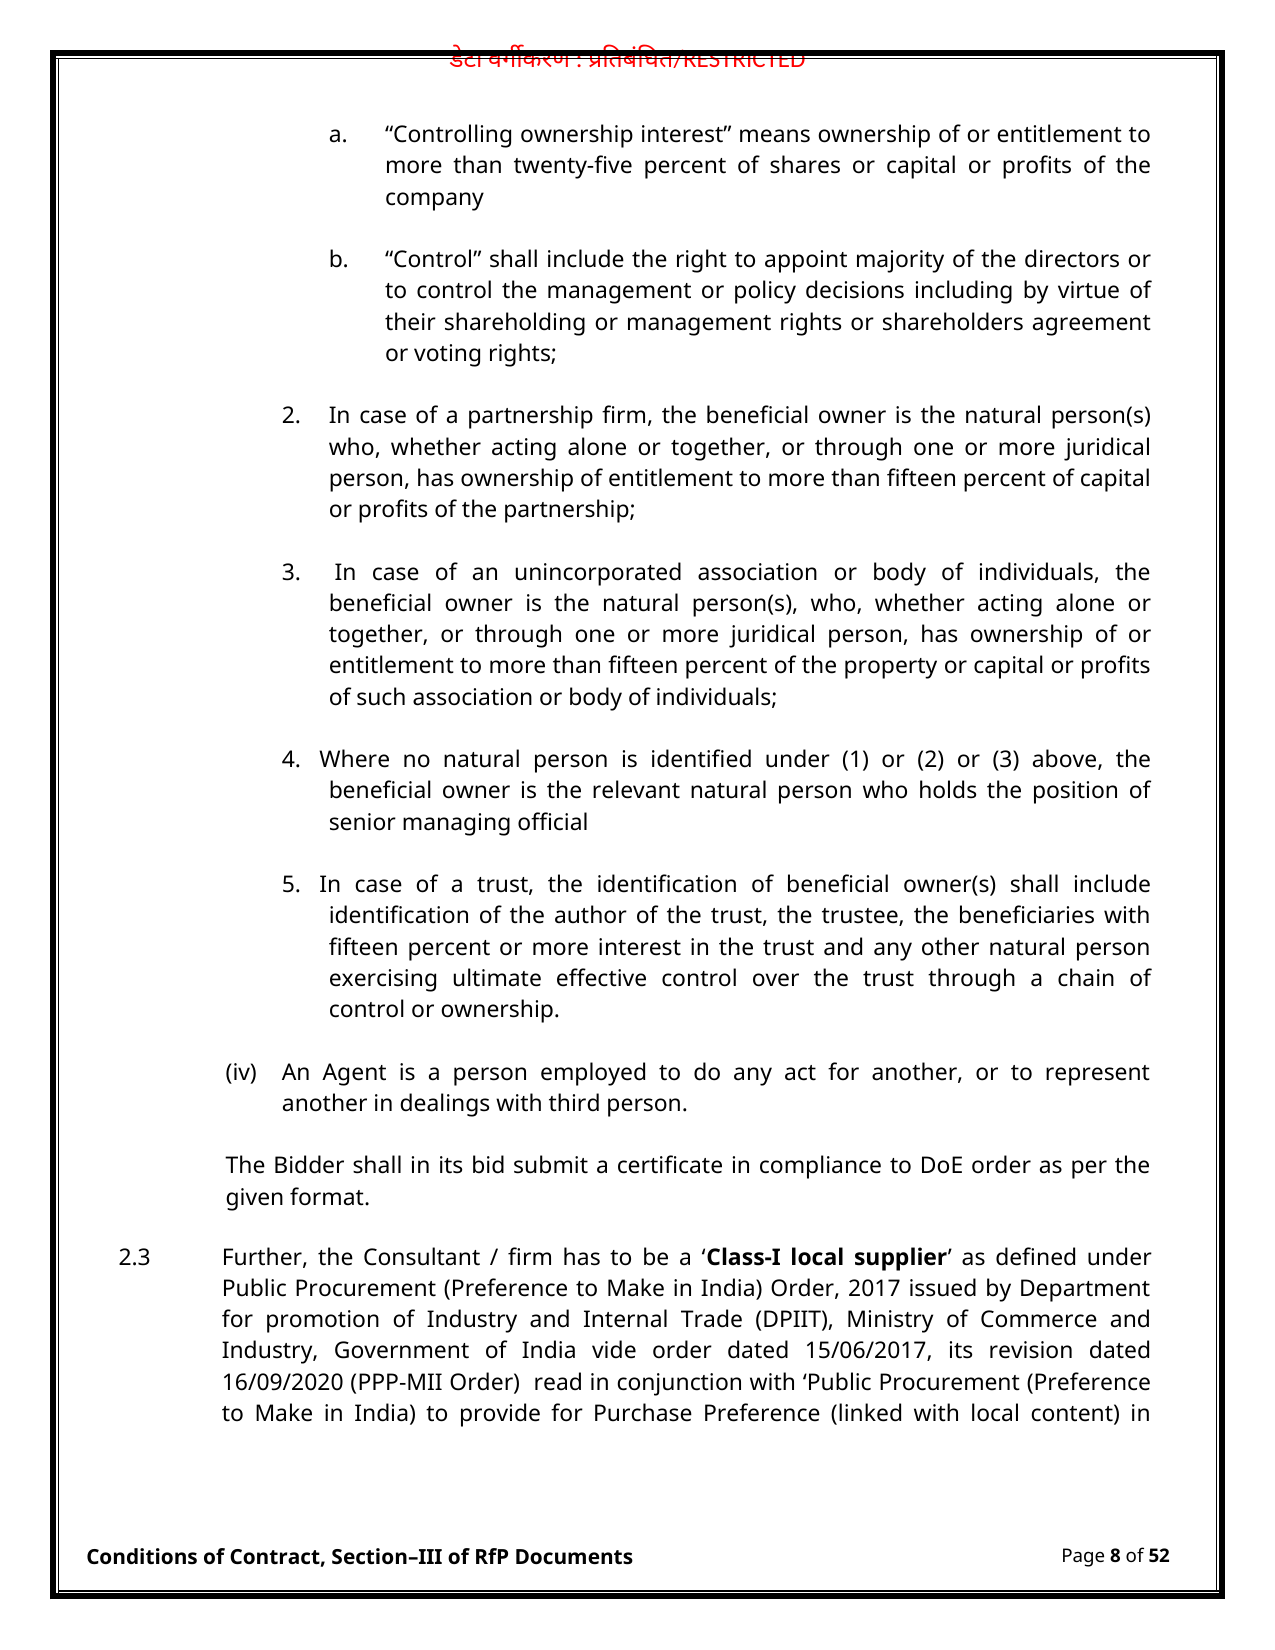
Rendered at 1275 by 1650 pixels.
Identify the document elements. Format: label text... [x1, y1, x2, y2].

list “Controlling ownership interest” means ownership of or entitlement to more than twenty-five percent of shares or capital or profits of the company [328, 118, 1152, 212]
list An Agent is a person employed to do any act for another, or to represent another in dealings with third person. [225, 1056, 1152, 1118]
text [118, 1241, 1152, 1428]
list In case of a partnership firm, the beneficial owner is the natural person(s) who, whether acting alone or together, or through one or more juridical person, has ownership of entitlement to more than fifteen percent of capital or profits of the partnership; [282, 399, 1152, 524]
list “Control” shall include the right to appoint majority of the directors or to control the management or policy decisions including by virtue of their shareholding or management rights or shareholders agreement or voting rights; [328, 243, 1152, 368]
list Where no natural person is identified under (1) or (2) or (3) above, the beneficial owner is the relevant natural person who holds the position of senior managing official [282, 743, 1152, 837]
list In case of an unincorporated association or body of individuals, the beneficial owner is the natural person(s), who, whether acting alone or together, or through one or more juridical person, has ownership of or entitlement to more than fifteen percent of the property or capital or profits of such association or body of individuals; [282, 556, 1152, 712]
list In case of a trust, the identification of beneficial owner(s) shall include identification of the author of the trust, the trustee, the beneficiaries with fifteen percent or more interest in the trust and any other natural person exercising ultimate effective control over the trust through a chain of control or ownership. [282, 868, 1152, 1024]
text The Bidder shall in its bid submit a certificate in compliance to DoE order as per the given format. [225, 1149, 1152, 1212]
